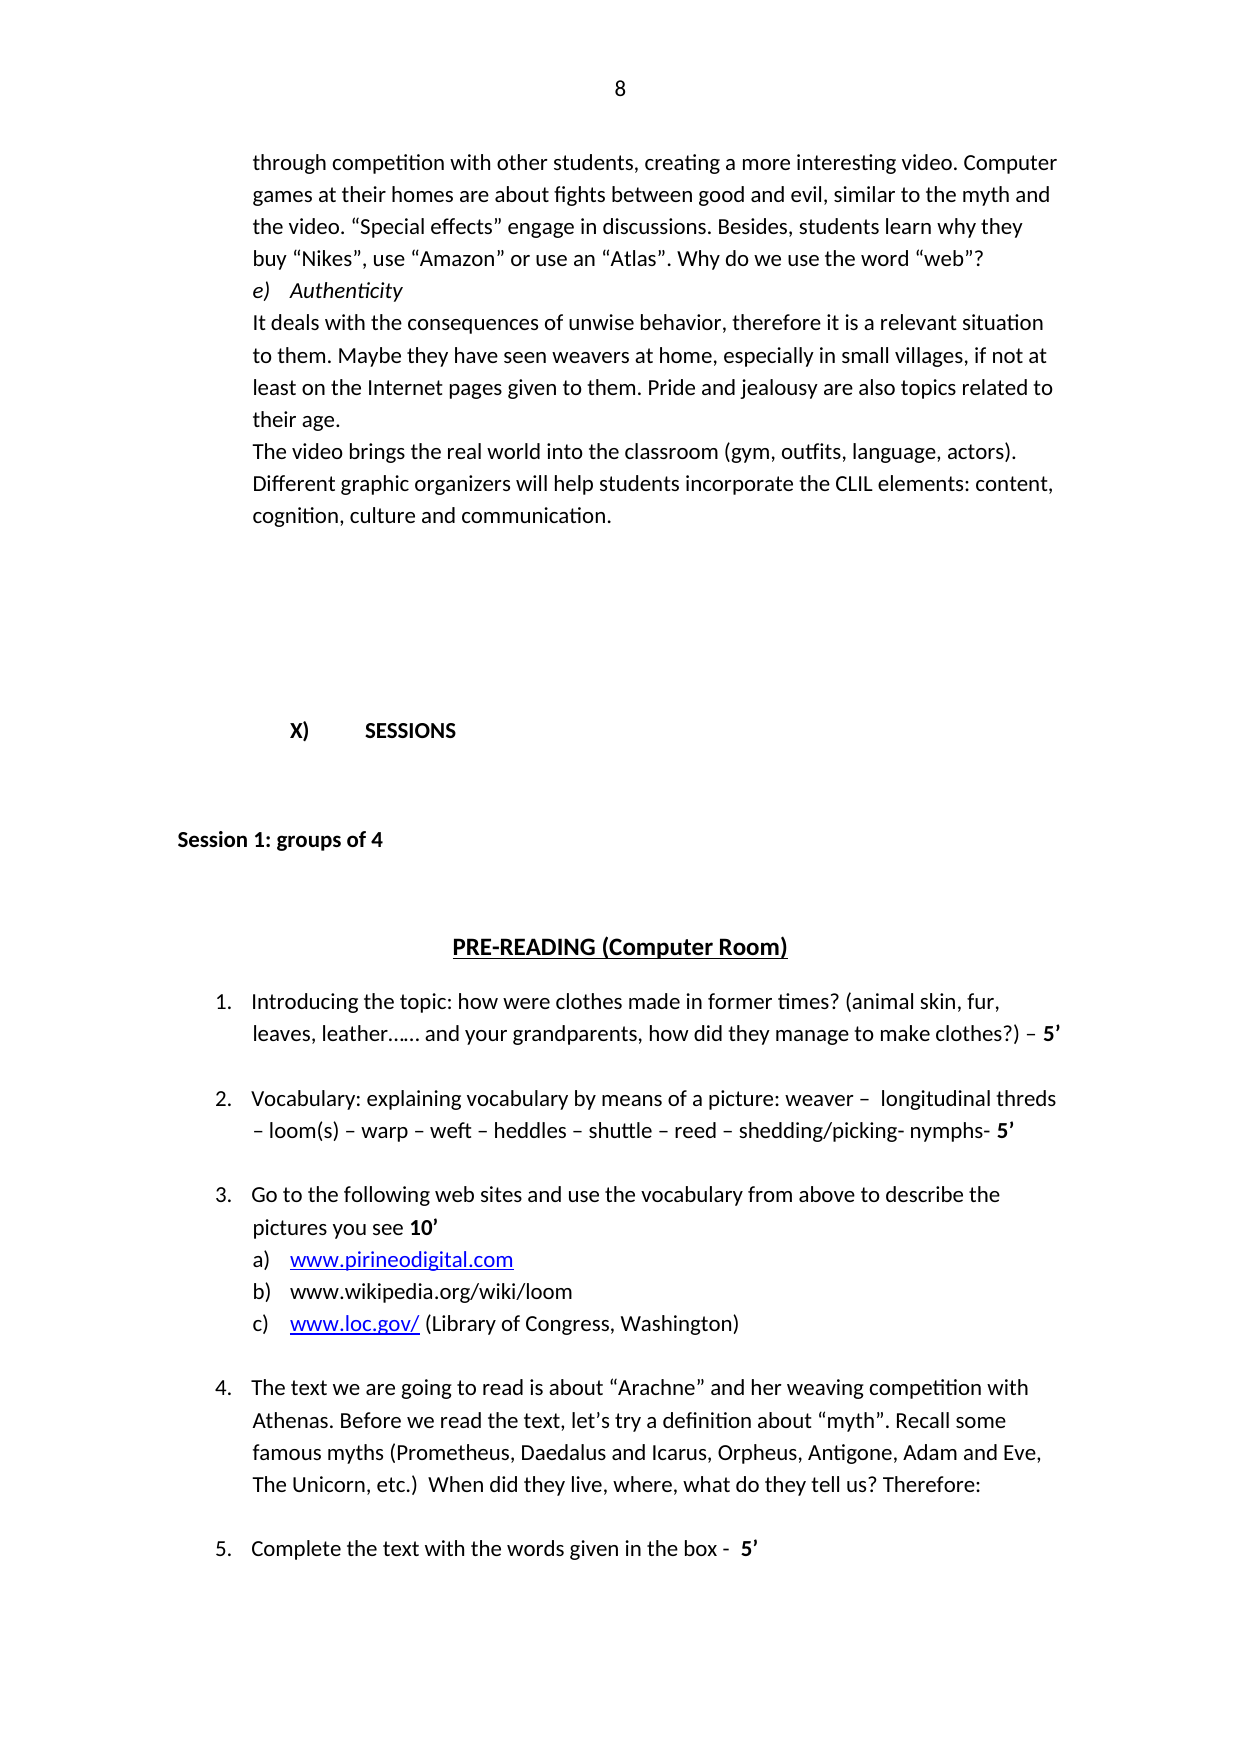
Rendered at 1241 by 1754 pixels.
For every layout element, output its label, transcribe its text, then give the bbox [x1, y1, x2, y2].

list SESSIONS [290, 717, 1063, 744]
list It deals with the consequences of unwise behavior, therefore it is a relevant situation to them. Maybe they have seen weavers at home, especially in small villages, if not at least on the Internet pages given to them. Pride and jealousy are also topics related to their age. [252, 308, 1063, 433]
list Introducing the topic: how were clothes made in former times? (animal skin, fur, leaves, leather…… and your grandparents, how did they manage to make clothes?) – 5’ [215, 987, 1063, 1047]
list www.wikipedia.org/wiki/loom [252, 1277, 1063, 1305]
list Authenticity [252, 276, 1063, 304]
list Go to the following web sites and use the vocabulary from above to describe the pictures you see 10’ [215, 1180, 1063, 1241]
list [252, 148, 1063, 272]
list Different graphic organizers will help students incorporate the CLIL elements: content, cognition, culture and communication. [252, 469, 1063, 530]
list Vocabulary: explaining vocabulary by means of a picture: weaver – longitudinal threds – loom(s) – warp – weft – heddles – shuttle – reed – shedding/picking- nymphs- 5’ [215, 1084, 1063, 1144]
list www.pirineodigital.com [252, 1245, 1063, 1273]
list The video brings the real world into the classroom (gym, outfits, language, actors). [252, 437, 1063, 465]
list Complete the text with the words given in the box - 5’ [215, 1534, 1063, 1562]
list www.loc.gov/ (Library of Congress, Washington) [252, 1309, 1063, 1337]
text PRE-READING (Computer Room) [177, 931, 1063, 962]
text Session 1: groups of 4 [177, 825, 1063, 853]
list The text we are going to read is about “Arachne” and her weaving competition with Athenas. Before we read the text, let’s try a definition about “myth”. Recall some famous myths (Prometheus, Daedalus and Icarus, Orpheus, Antigone, Adam and Eve, The Unicorn, etc.) When did they live, where, what do they tell us? Therefore: [215, 1373, 1063, 1498]
